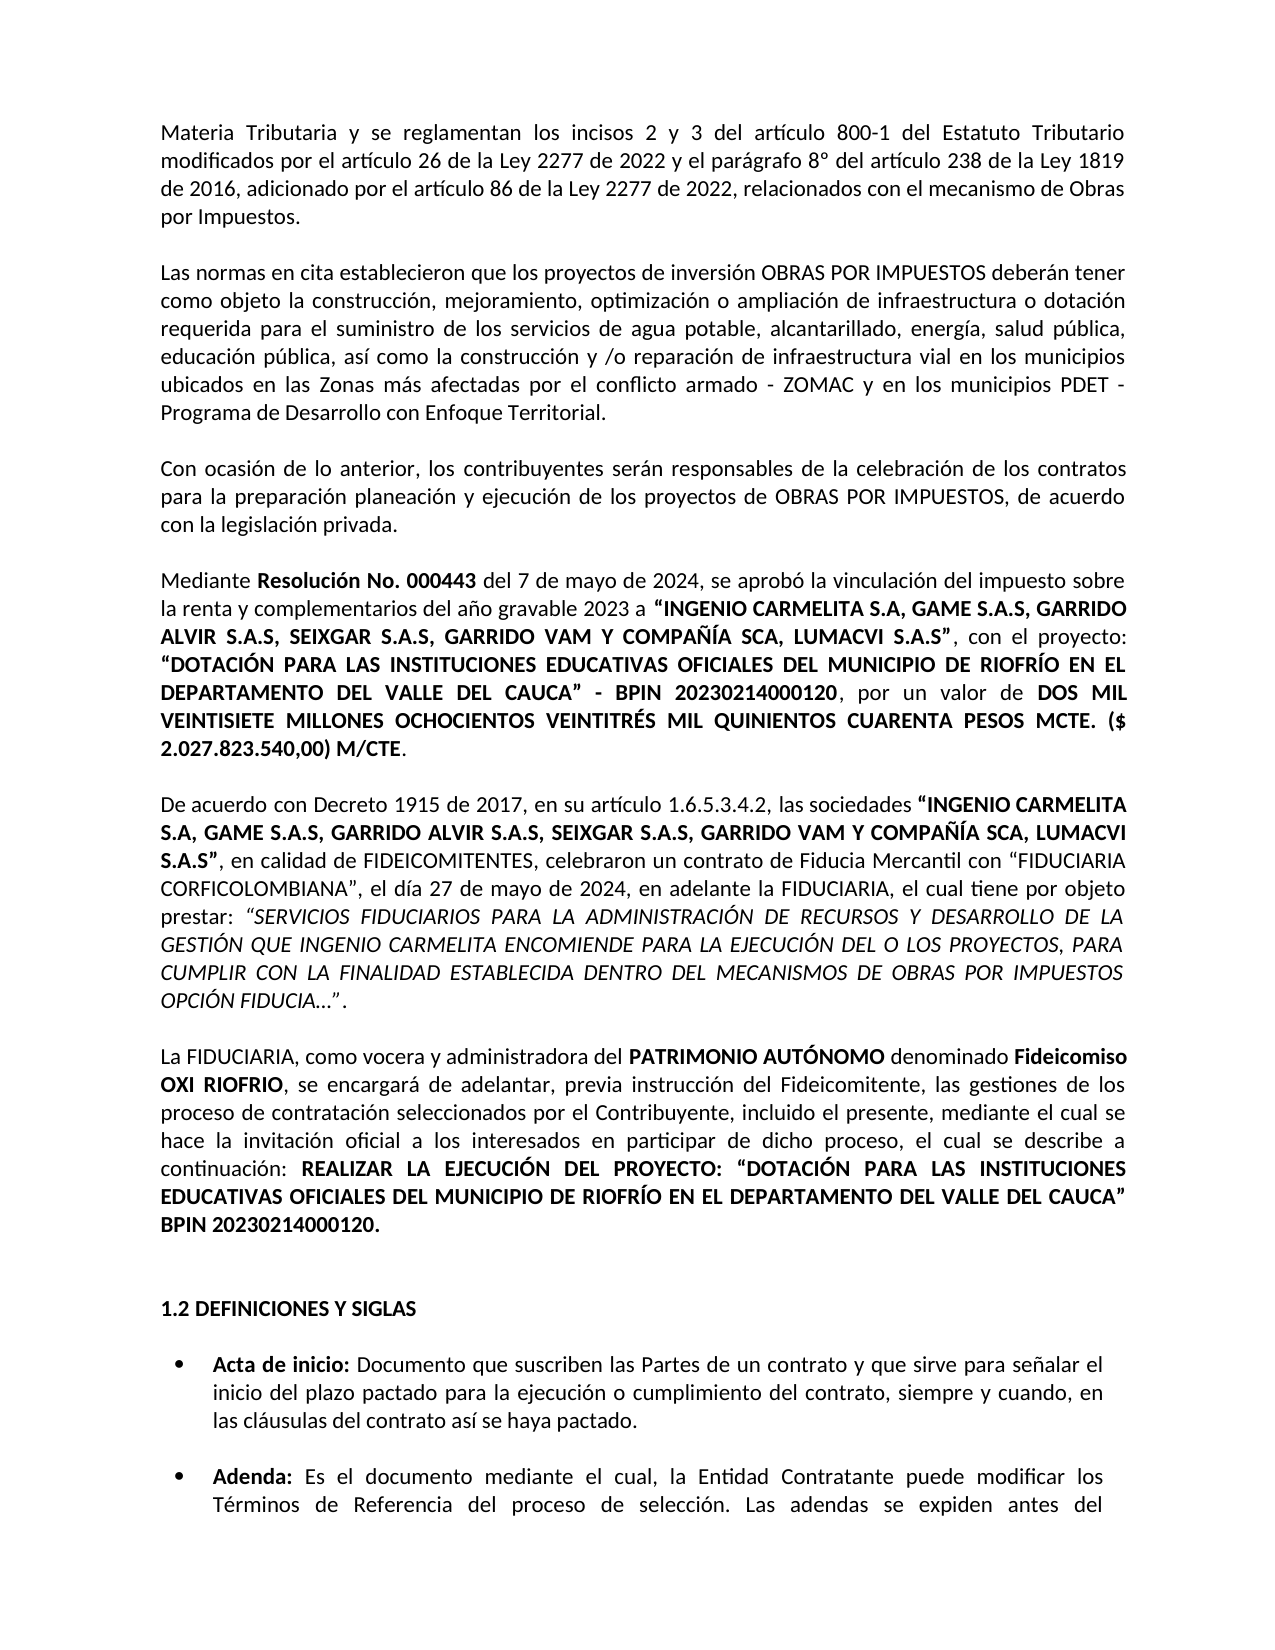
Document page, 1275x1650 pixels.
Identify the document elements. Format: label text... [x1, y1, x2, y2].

text Con ocasión de lo anterior, los contribuyentes serán responsables de la celebración de los contratos para la preparación planeación y ejecución de los proyectos de OBRAS POR IMPUESTOS, de acuerdo con la legislación privada. [160, 454, 1127, 538]
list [175, 1462, 1105, 1518]
subtitle DEFINICIONES Y SIGLAS [160, 1294, 1127, 1322]
text De acuerdo con Decreto 1915 de 2017, en su artículo 1.6.5.3.4.2, las sociedades “INGENIO CARMELITA S.A, GAME S.A.S, GARRIDO ALVIR S.A.S, SEIXGAR S.A.S, GARRIDO VAM Y COMPAÑÍA SCA, LUMACVI S.A.S”, en calidad de FIDEICOMITENTES, celebraron un contrato de Fiducia Mercantil con “FIDUCIARIA CORFICOLOMBIANA”, el día 27 de mayo de 2024, en adelante la FIDUCIARIA, el cual tiene por objeto prestar: “SERVICIOS FIDUCIARIOS PARA LA ADMINISTRACIÓN DE RECURSOS Y DESARROLLO DE LA GESTIÓN QUE INGENIO CARMELITA ENCOMIENDE PARA LA EJECUCIÓN DEL O LOS PROYECTOS, PARA CUMPLIR CON LA FINALIDAD ESTABLECIDA DENTRO DEL MECANISMOS DE OBRAS POR IMPUESTOS OPCIÓN FIDUCIA…”. [160, 790, 1127, 1014]
list Acta de inicio: Documento que suscriben las Partes de un contrato y que sirve para señalar el inicio del plazo pactado para la ejecución o cumplimiento del contrato, siempre y cuando, en las cláusulas del contrato así se haya pactado. [175, 1350, 1105, 1434]
text Las normas en cita establecieron que los proyectos de inversión OBRAS POR IMPUESTOS deberán tener como objeto la construcción, mejoramiento, optimización o ampliación de infraestructura o dotación requerida para el suministro de los servicios de agua potable, alcantarillado, energía, salud pública, educación pública, así como la construcción y /o reparación de infraestructura vial en los municipios ubicados en las Zonas más afectadas por el conflicto armado - ZOMAC y en los municipios PDET - Programa de Desarrollo con Enfoque Territorial. [160, 258, 1127, 426]
text La FIDUCIARIA, como vocera y administradora del PATRIMONIO AUTÓNOMO denominado Fideicomiso OXI RIOFRIO, se encargará de adelantar, previa instrucción del Fideicomitente, las gestiones de los proceso de contratación seleccionados por el Contribuyente, incluido el presente, mediante el cual se hace la invitación oficial a los interesados en participar de dicho proceso, el cual se describe a continuación: REALIZAR LA EJECUCIÓN DEL PROYECTO: “DOTACIÓN PARA LAS INSTITUCIONES EDUCATIVAS OFICIALES DEL MUNICIPIO DE RIOFRÍO EN EL DEPARTAMENTO DEL VALLE DEL CAUCA” BPIN 20230214000120. [160, 1042, 1127, 1238]
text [160, 118, 1127, 230]
text Mediante Resolución No. 000443 del 7 de mayo de 2024, se aprobó la vinculación del impuesto sobre la renta y complementarios del año gravable 2023 a “INGENIO CARMELITA S.A, GAME S.A.S, GARRIDO ALVIR S.A.S, SEIXGAR S.A.S, GARRIDO VAM Y COMPAÑÍA SCA, LUMACVI S.A.S”, con el proyecto: “DOTACIÓN PARA LAS INSTITUCIONES EDUCATIVAS OFICIALES DEL MUNICIPIO DE RIOFRÍO EN EL DEPARTAMENTO DEL VALLE DEL CAUCA” - BPIN 20230214000120, por un valor de DOS MIL VEINTISIETE MILLONES OCHOCIENTOS VEINTITRÉS MIL QUINIENTOS CUARENTA PESOS MCTE. ($ 2.027.823.540,00) M/CTE. [160, 566, 1127, 762]
